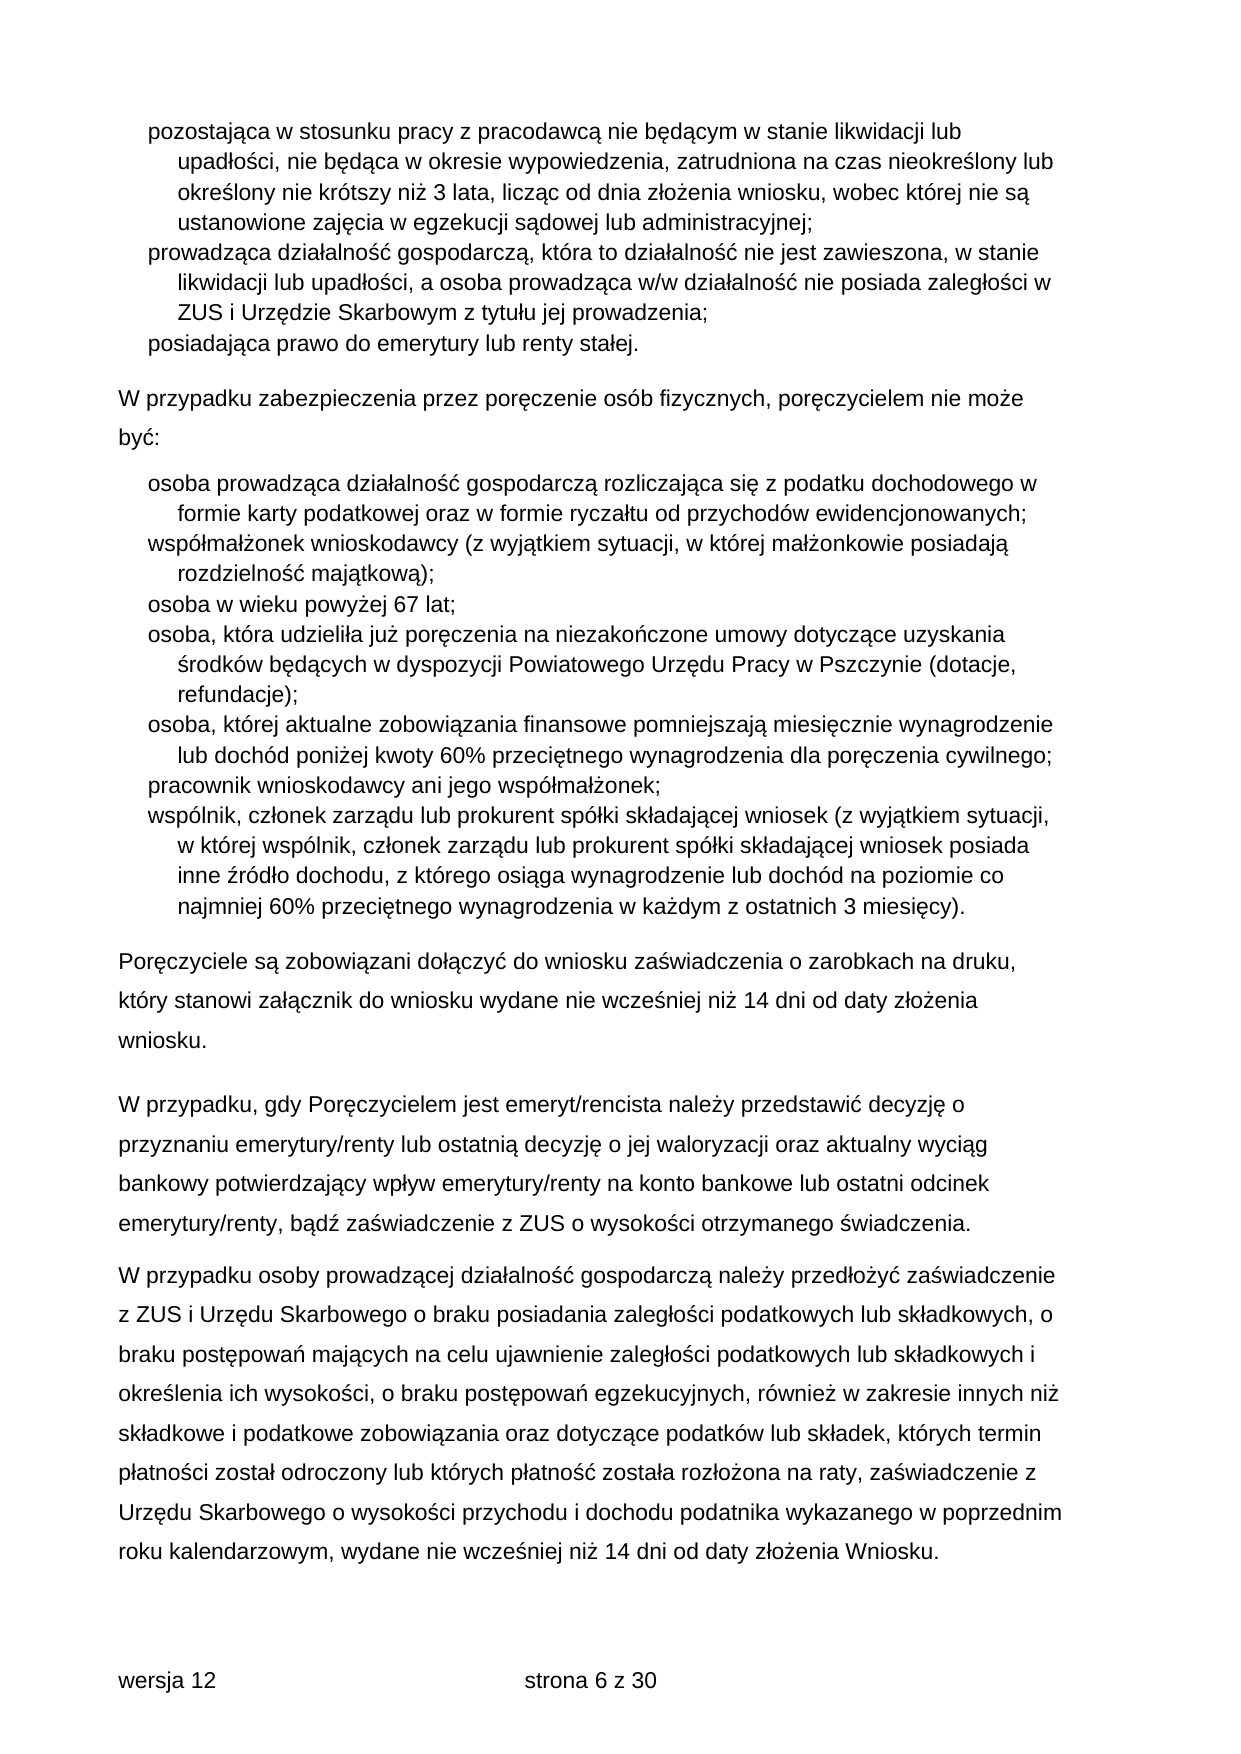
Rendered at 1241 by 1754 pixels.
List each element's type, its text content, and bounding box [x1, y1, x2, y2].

text W przypadku zabezpieczenia przez poręczenie osób fizycznych, poręczycielem nie może być: [118, 385, 1063, 451]
text osoba prowadząca działalność gospodarczą rozliczająca się z podatku dochodowego w formie karty podatkowej oraz w formie ryczałtu od przychodów ewidencjonowanych; [148, 470, 1063, 526]
text W przypadku, gdy Poręczycielem jest emeryt/rencista należy przedstawić decyzję o przyznaniu emerytury/renty lub ostatnią decyzję o jej waloryzacji oraz aktualny wyciąg bankowy potwierdzający wpływ emerytury/renty na konto bankowe lub ostatni odcinek emerytury/renty, bądź zaświadczenie z ZUS o wysokości otrzymanego świadczenia. [118, 1091, 1063, 1236]
text osoba, która udzieliła już poręczenia na niezakończone umowy dotyczące uzyskania środków będących w dyspozycji Powiatowego Urzędu Pracy w Pszczynie (dotacje, refundacje); [148, 621, 1063, 707]
text pozostająca w stosunku pracy z pracodawcą nie będącym w stanie likwidacji lub upadłości, nie będąca w okresie wypowiedzenia, zatrudniona na czas nieokreślony lub określony nie krótszy niż 3 lata, licząc od dnia złożenia wniosku, wobec której nie są ustanowione zajęcia w egzekucji sądowej lub administracyjnej; [148, 118, 1063, 235]
text osoba, której aktualne zobowiązania finansowe pomniejszają miesięcznie wynagrodzenie lub dochód poniżej kwoty 60% przeciętnego wynagrodzenia dla poręczenia cywilnego; [148, 711, 1063, 768]
text współmałżonek wnioskodawcy (z wyjątkiem sytuacji, w której małżonkowie posiadają rozdzielność majątkową); [148, 530, 1063, 587]
text prowadząca działalność gospodarczą, która to działalność nie jest zawieszona, w stanie likwidacji lub upadłości, a osoba prowadząca w/w działalność nie posiada zaległości w ZUS i Urzędzie Skarbowym z tytułu jej prowadzenia; [148, 239, 1063, 326]
text wspólnik, członek zarządu lub prokurent spółki składającej wniosek (z wyjątkiem sytuacji, w której wspólnik, członek zarządu lub prokurent spółki składającej wniosek posiada inne źródło dochodu, z którego osiąga wynagrodzenie lub dochód na poziomie co najmniej 60% przeciętnego wynagrodzenia w każdym z ostatnich 3 miesięcy). [148, 802, 1063, 919]
text pracownik wnioskodawcy ani jego współmałżonek; [148, 772, 1063, 798]
text Poręczyciele są zobowiązani dołączyć do wniosku zaświadczenia o zarobkach na druku, który stanowi załącznik do wniosku wydane nie wcześniej niż 14 dni od daty złożenia wniosku. [118, 948, 1063, 1053]
text W przypadku osoby prowadzącej działalność gospodarczą należy przedłożyć zaświadczenie z ZUS i Urzędu Skarbowego o braku posiadania zaległości podatkowych lub składkowych, o braku postępowań mających na celu ujawnienie zaległości podatkowych lub składkowych i określenia ich wysokości, o braku postępowań egzekucyjnych, również w zakresie innych niż składkowe i podatkowe zobowiązania oraz dotyczące podatków lub składek, których termin płatności został odroczony lub których płatność została rozłożona na raty, zaświadczenie z Urzędu Skarbowego o wysokości przychodu i dochodu podatnika wykazanego w poprzednim roku kalendarzowym, wydane nie wcześniej niż 14 dni od daty złożenia Wniosku. [118, 1262, 1063, 1564]
text osoba w wieku powyżej 67 lat; [148, 591, 1063, 617]
text posiadająca prawo do emerytury lub renty stałej. [148, 329, 1063, 356]
